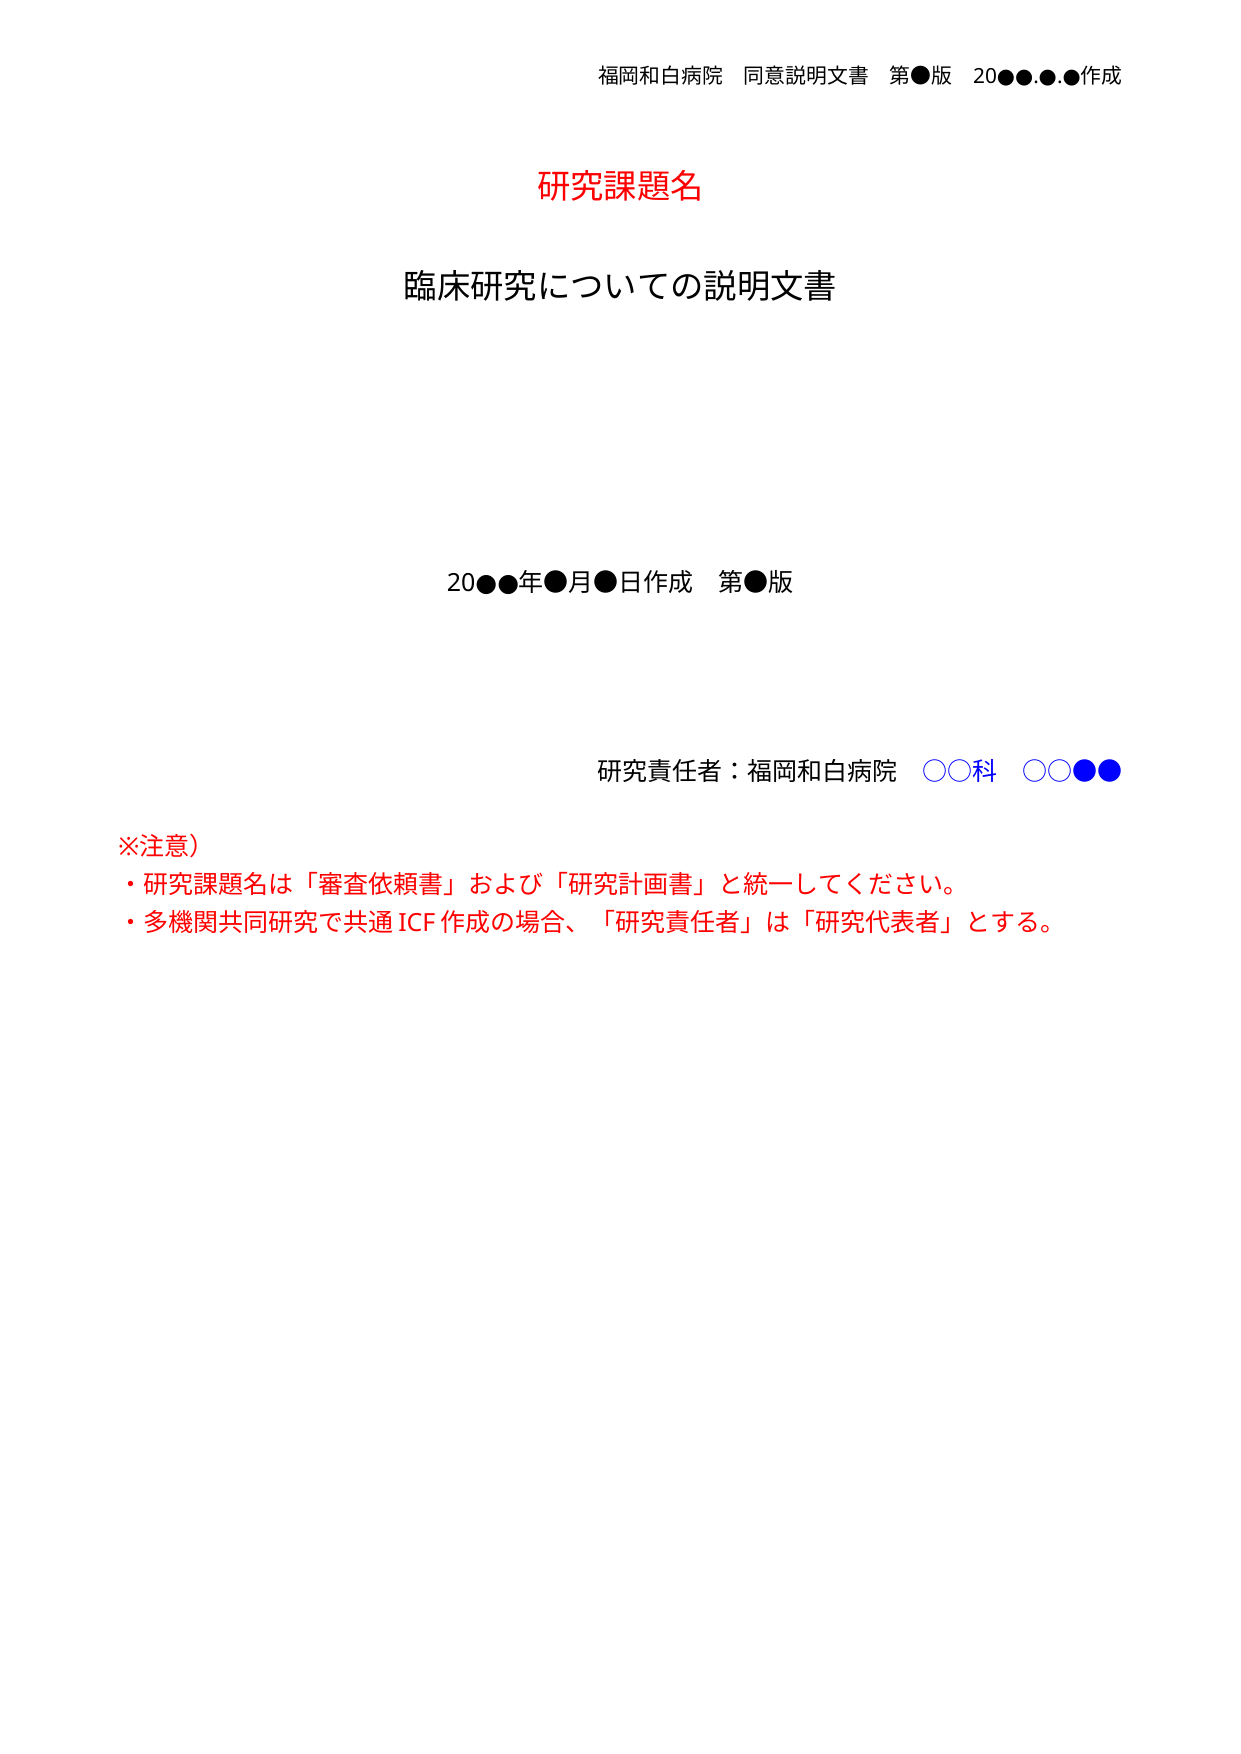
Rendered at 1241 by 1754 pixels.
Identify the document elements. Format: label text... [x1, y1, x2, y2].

text ・研究課題名は「審査依頼書」および「研究計画書」と統一してください。 [118, 864, 1122, 902]
text 研究責任者：福岡和白病院 ○○科 ○○●● [118, 750, 1122, 788]
text ・多機関共同研究で共通ICF作成の場合、「研究責任者」は「研究代表者」とする。 [118, 902, 1122, 939]
title 臨床研究についての説明文書 [118, 246, 1122, 322]
title 研究課題名 [118, 146, 1122, 221]
text ※注意） [118, 826, 1122, 864]
text 20●●年●月●日作成 第●版 [118, 561, 1122, 599]
